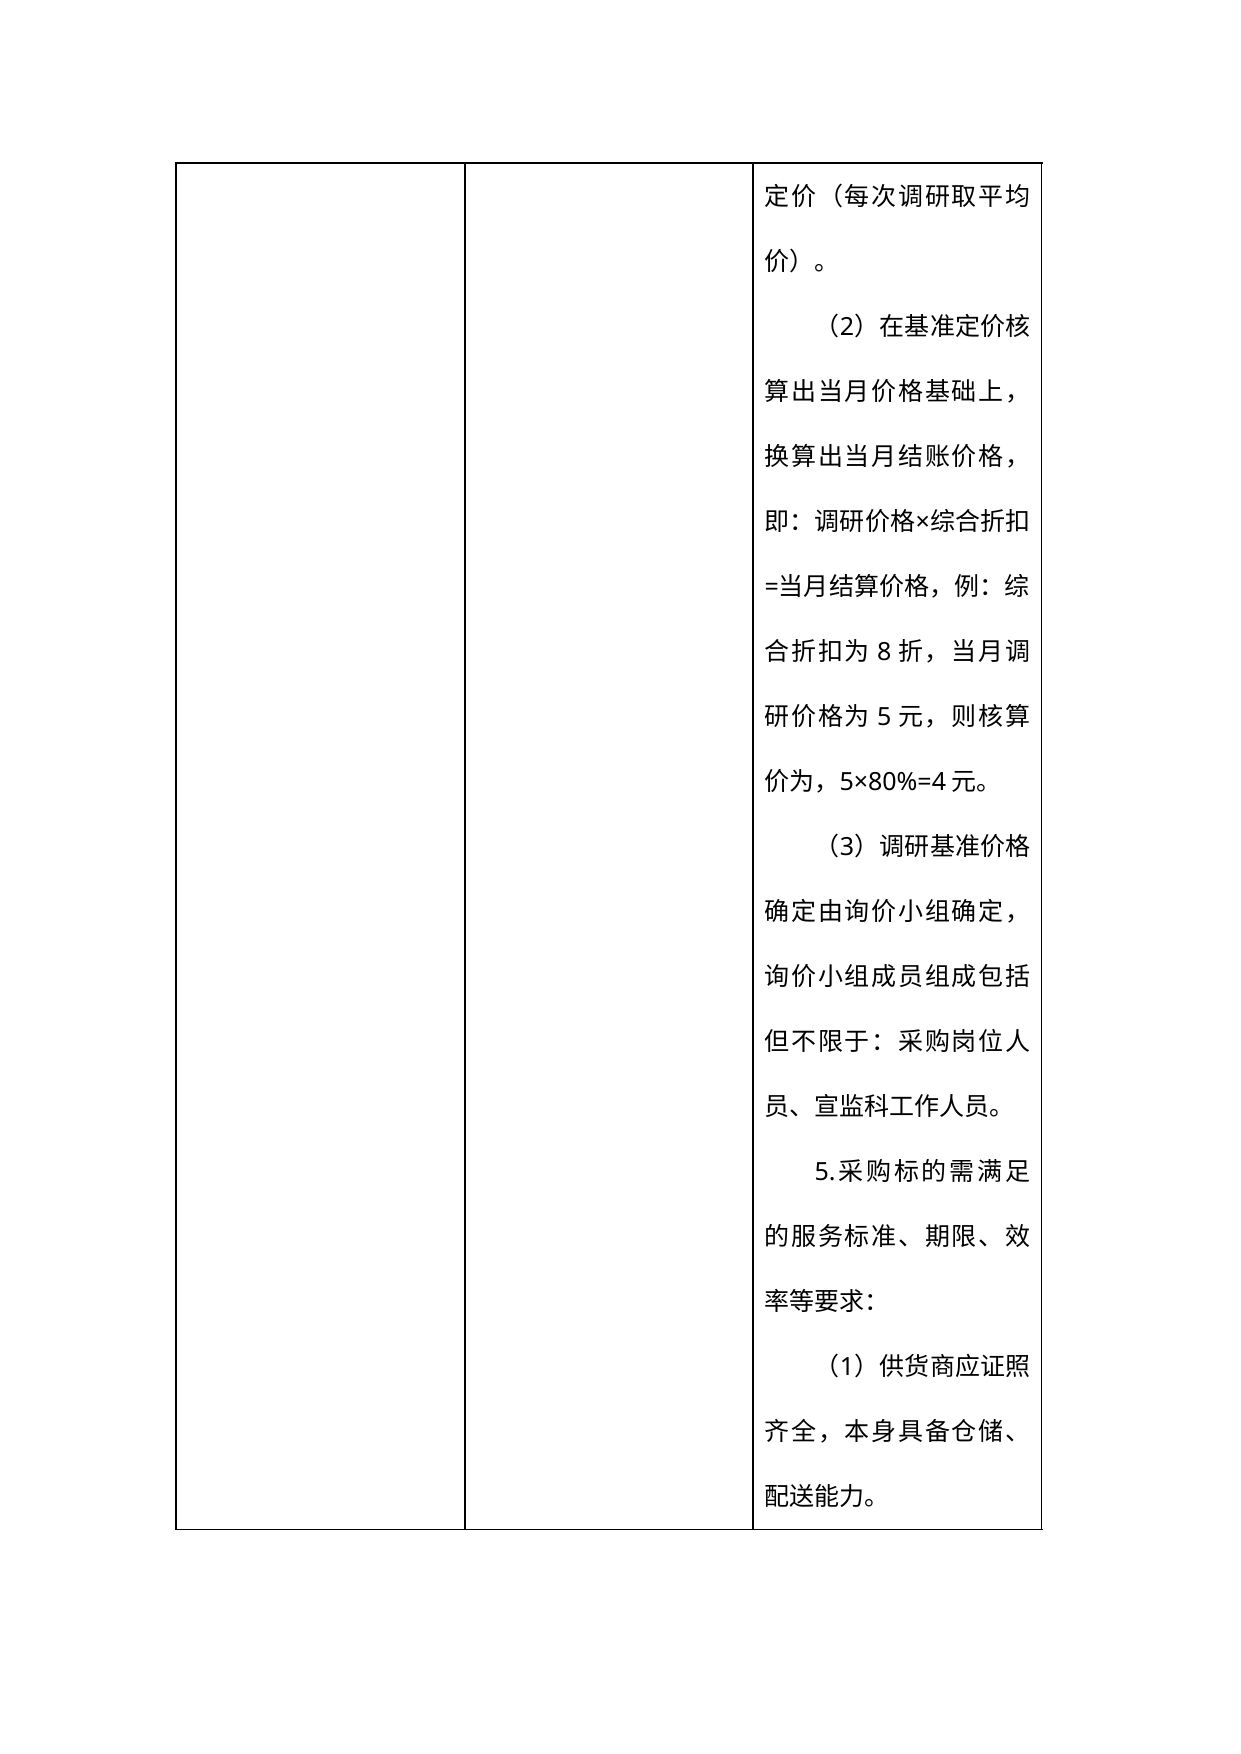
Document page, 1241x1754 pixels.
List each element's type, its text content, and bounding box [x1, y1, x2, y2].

table_cell [466, 164, 752, 1528]
table_cell 1 [177, 164, 464, 1528]
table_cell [754, 164, 1041, 1528]
